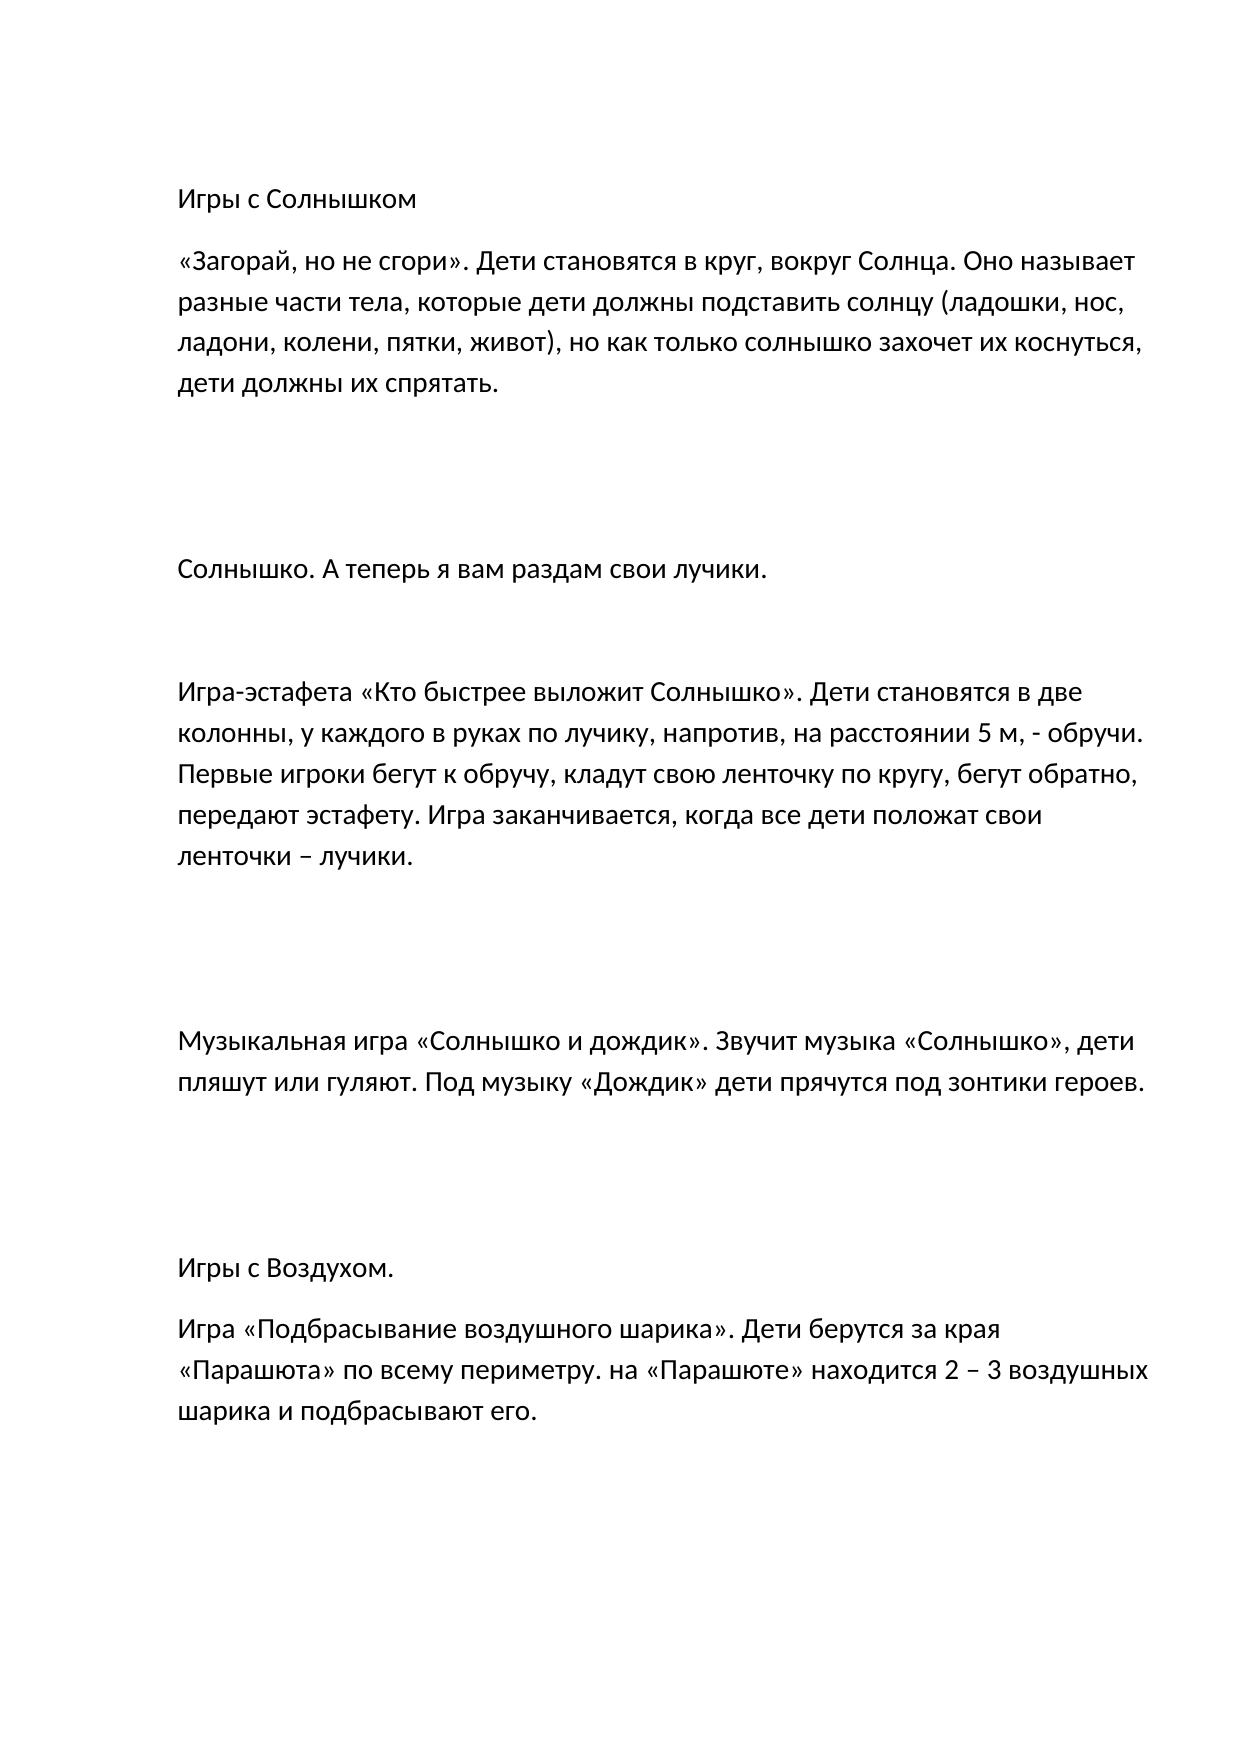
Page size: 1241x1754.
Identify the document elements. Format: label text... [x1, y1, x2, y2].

text Игры с Солнышком [177, 180, 1152, 216]
text Игра «Подбрасывание воздушного шарика». Дети берутся за края «Парашюта» по всему периметру. на «Парашюте» находится 2 – 3 воздушных шарика и подбрасывают его. [177, 1310, 1152, 1428]
text «Загорай, но не сгори». Дети становятся в круг, вокруг Солнца. Оно называет разные части тела, которые дети должны подставить солнцу (ладошки, нос, ладони, колени, пятки, живот), но как только солнышко захочет их коснуться, дети должны их спрятать. [177, 242, 1152, 400]
text Музыкальная игра «Солнышко и дождик». Звучит музыка «Солнышко», дети пляшут или гуляют. Под музыку «Дождик» дети прячутся под зонтики героев. [177, 1022, 1152, 1099]
text Солнышко. А теперь я вам раздам свои лучики. [177, 550, 1152, 585]
text Игры с Воздухом. [177, 1249, 1152, 1284]
text Игра-эстафета «Кто быстрее выложит Солнышко». Дети становятся в две колонны, у каждого в руках по лучику, напротив, на расстоянии 5 м, - обручи. Первые игроки бегут к обручу, кладут свою ленточку по кругу, бегут обратно, передают эстафету. Игра заканчивается, когда все дети положат свои ленточки – лучики. [177, 673, 1152, 873]
